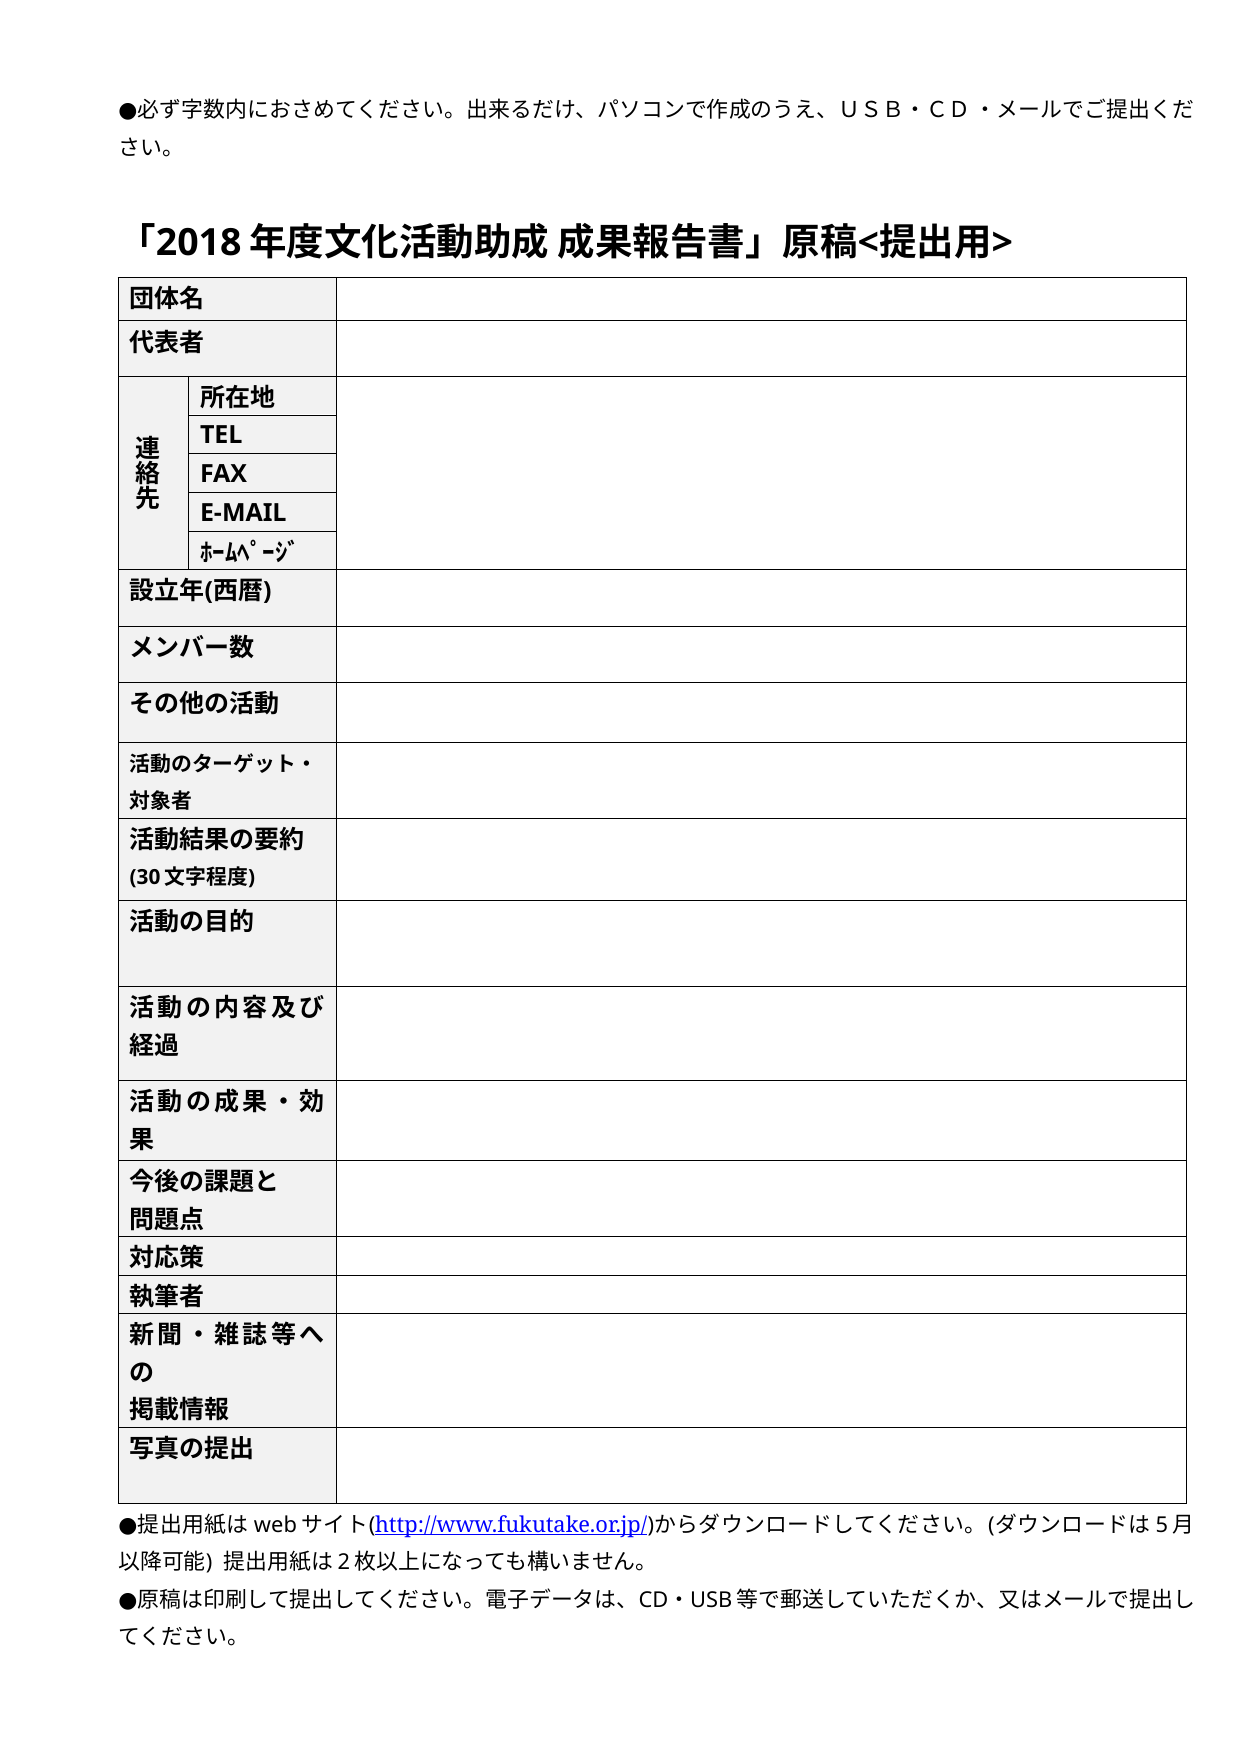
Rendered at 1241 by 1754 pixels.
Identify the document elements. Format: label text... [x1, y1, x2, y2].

table_cell [337, 987, 1186, 1080]
table_cell メンバー数 [119, 627, 336, 682]
table_cell 活動の成果・効果 [119, 1081, 336, 1160]
table_cell FAX [189, 454, 336, 492]
table_cell 所在地 [189, 377, 336, 414]
table_cell 活動のターゲット・ 対象者 [119, 743, 336, 818]
table_cell 執筆者 [119, 1276, 336, 1313]
table_cell 写真の提出 [119, 1428, 336, 1503]
text ●提出用紙はwebサイト(http://www.fukutake.or.jp/)からダウンロードしてください。(ダウンロードは5月以降可能) 提出用紙は2枚以上になっても構いません。 [118, 1504, 1195, 1579]
table_cell [337, 377, 1186, 569]
table_cell [337, 1428, 1186, 1503]
table_cell 連絡先 [119, 377, 188, 569]
table_cell その他の活動 [119, 683, 336, 742]
table_cell [337, 570, 1186, 626]
table_cell [337, 321, 1186, 376]
table_cell 新聞・雑誌等への 掲載情報 [119, 1314, 336, 1427]
table_header [337, 278, 1186, 320]
table_cell E-MAIL [189, 493, 336, 531]
text ●必ず字数内におさめてください。出来るだけ、パソコンで作成のうえ、ＵＳＢ・ＣＤ・メールでご提出ください。 [118, 89, 1195, 164]
table_cell [337, 743, 1186, 818]
text ●原稿は印刷して提出してください。電子データは、CD・USB等で郵送していただくか、又はメールで提出してください。 [118, 1579, 1195, 1654]
table_cell 今後の課題と 問題点 [119, 1161, 336, 1236]
table_cell TEL [189, 416, 336, 453]
table_header 団体名 [119, 278, 336, 320]
table_cell 活動の目的 [119, 901, 336, 986]
table_cell [337, 1161, 1186, 1236]
table_cell [337, 1237, 1186, 1275]
table_cell 対応策 [119, 1237, 336, 1275]
table_cell [337, 627, 1186, 682]
table_cell 設立年(西暦) [119, 570, 336, 626]
table_cell [337, 1314, 1186, 1427]
table_cell [337, 683, 1186, 742]
text 「2018年度文化活動助成 成果報告書」原稿<提出用> [118, 202, 1195, 277]
table_cell 活動の内容及び経過 [119, 987, 336, 1080]
table_cell [337, 819, 1186, 900]
table_cell [337, 1081, 1186, 1160]
table_cell [337, 901, 1186, 986]
table_cell 代表者 [119, 321, 336, 376]
table_cell 活動結果の要約 (30文字程度) [119, 819, 336, 900]
table_cell [337, 1276, 1186, 1313]
table_cell ﾎｰﾑﾍﾟｰｼﾞ [189, 532, 336, 569]
